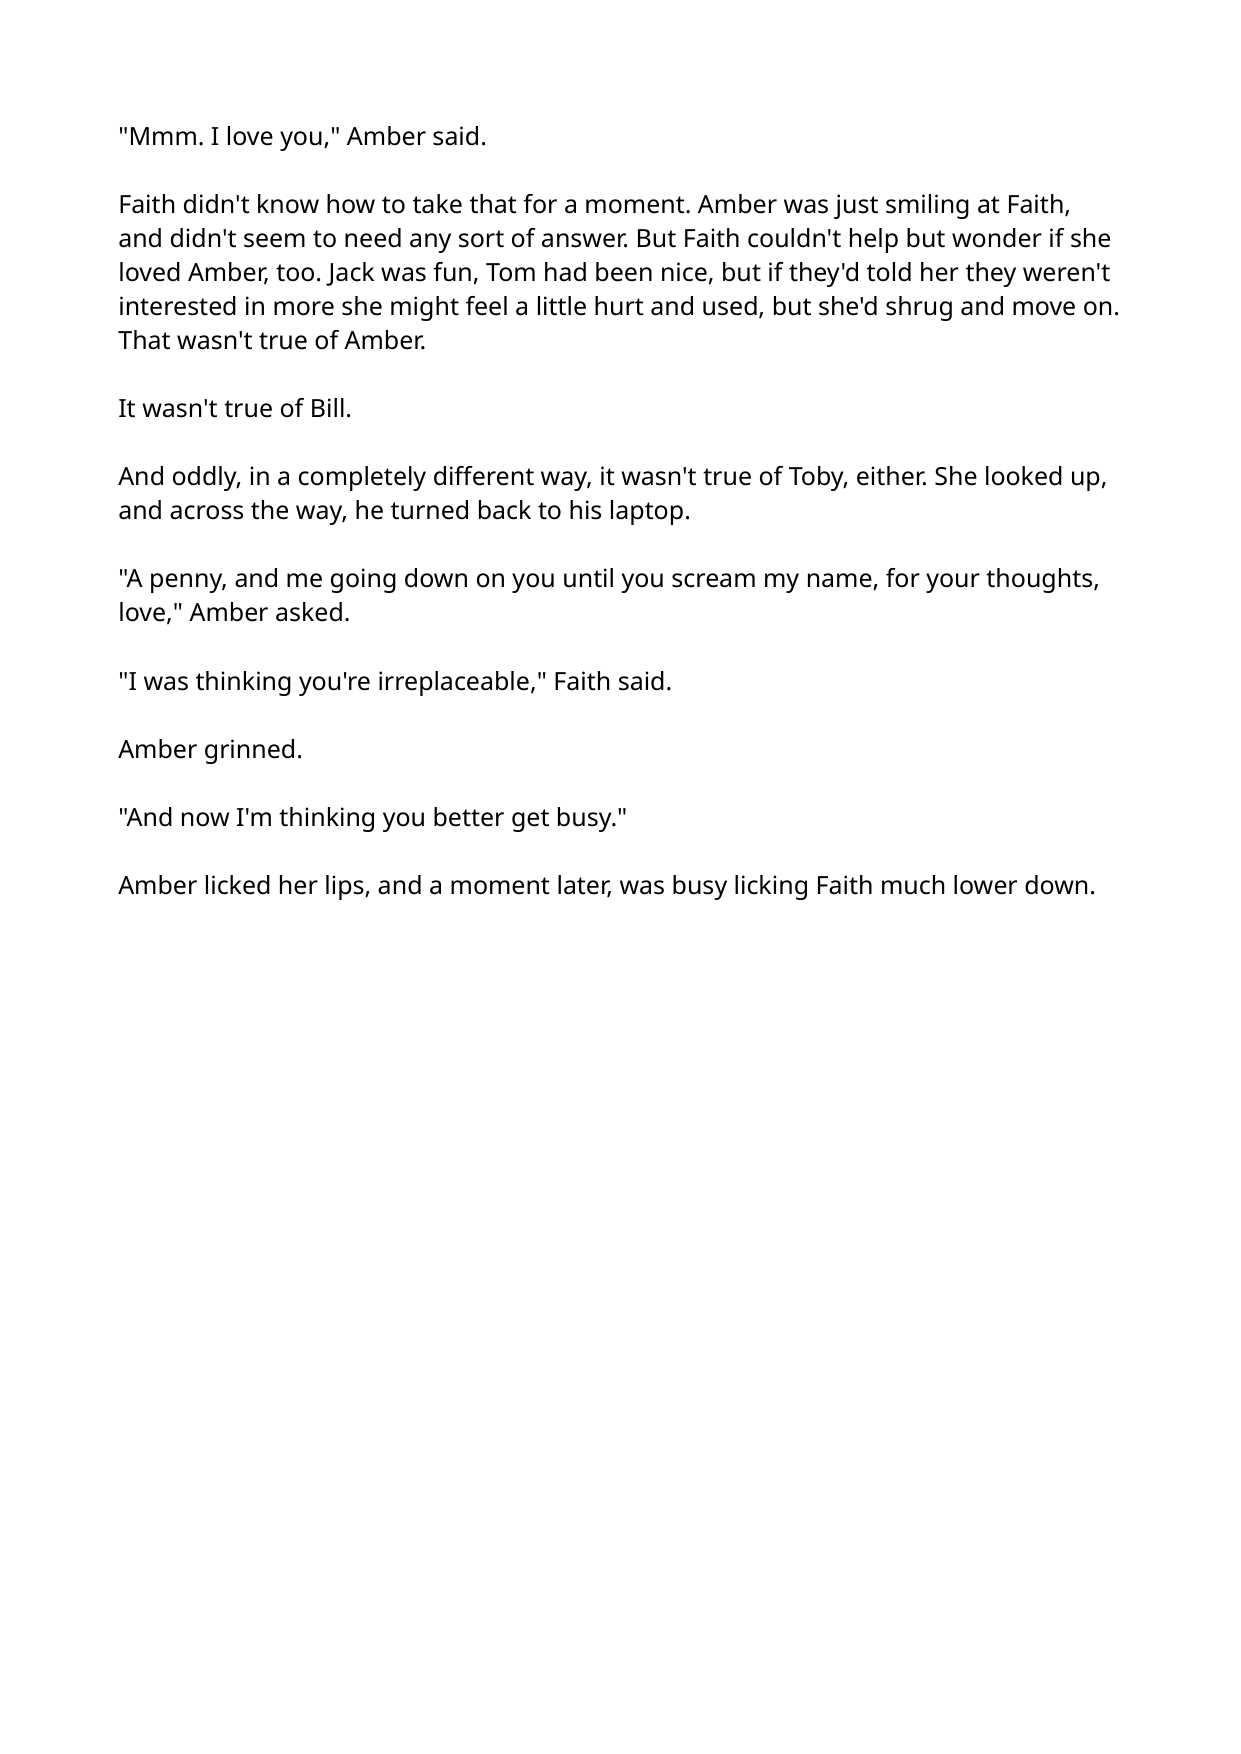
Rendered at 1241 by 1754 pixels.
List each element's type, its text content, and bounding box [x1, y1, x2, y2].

text Faith didn't know how to take that for a moment. Amber was just smiling at Faith, and didn't seem to need any sort of answer. But Faith couldn't help but wonder if she loved Amber, too. Jack was fun, Tom had been nice, but if they'd told her they weren't interested in more she might feel a little hurt and used, but she'd shrug and move on. That wasn't true of Amber. [118, 186, 1122, 357]
text "I was thinking you're irreplaceable," Faith said. [118, 663, 1122, 697]
text Amber grinned. [118, 731, 1122, 765]
text "And now I'm thinking you better get busy." [118, 799, 1122, 833]
text And oddly, in a completely different way, it wasn't true of Toby, either. She looked up, and across the way, he turned back to his laptop. [118, 459, 1122, 527]
text Amber licked her lips, and a moment later, was busy licking Faith much lower down. [118, 867, 1122, 902]
text "A penny, and me going down on you until you scream my name, for your thoughts, love," Amber asked. [118, 561, 1122, 629]
text "Mmm. I love you," Amber said. [118, 118, 1122, 152]
text It wasn't true of Bill. [118, 391, 1122, 425]
